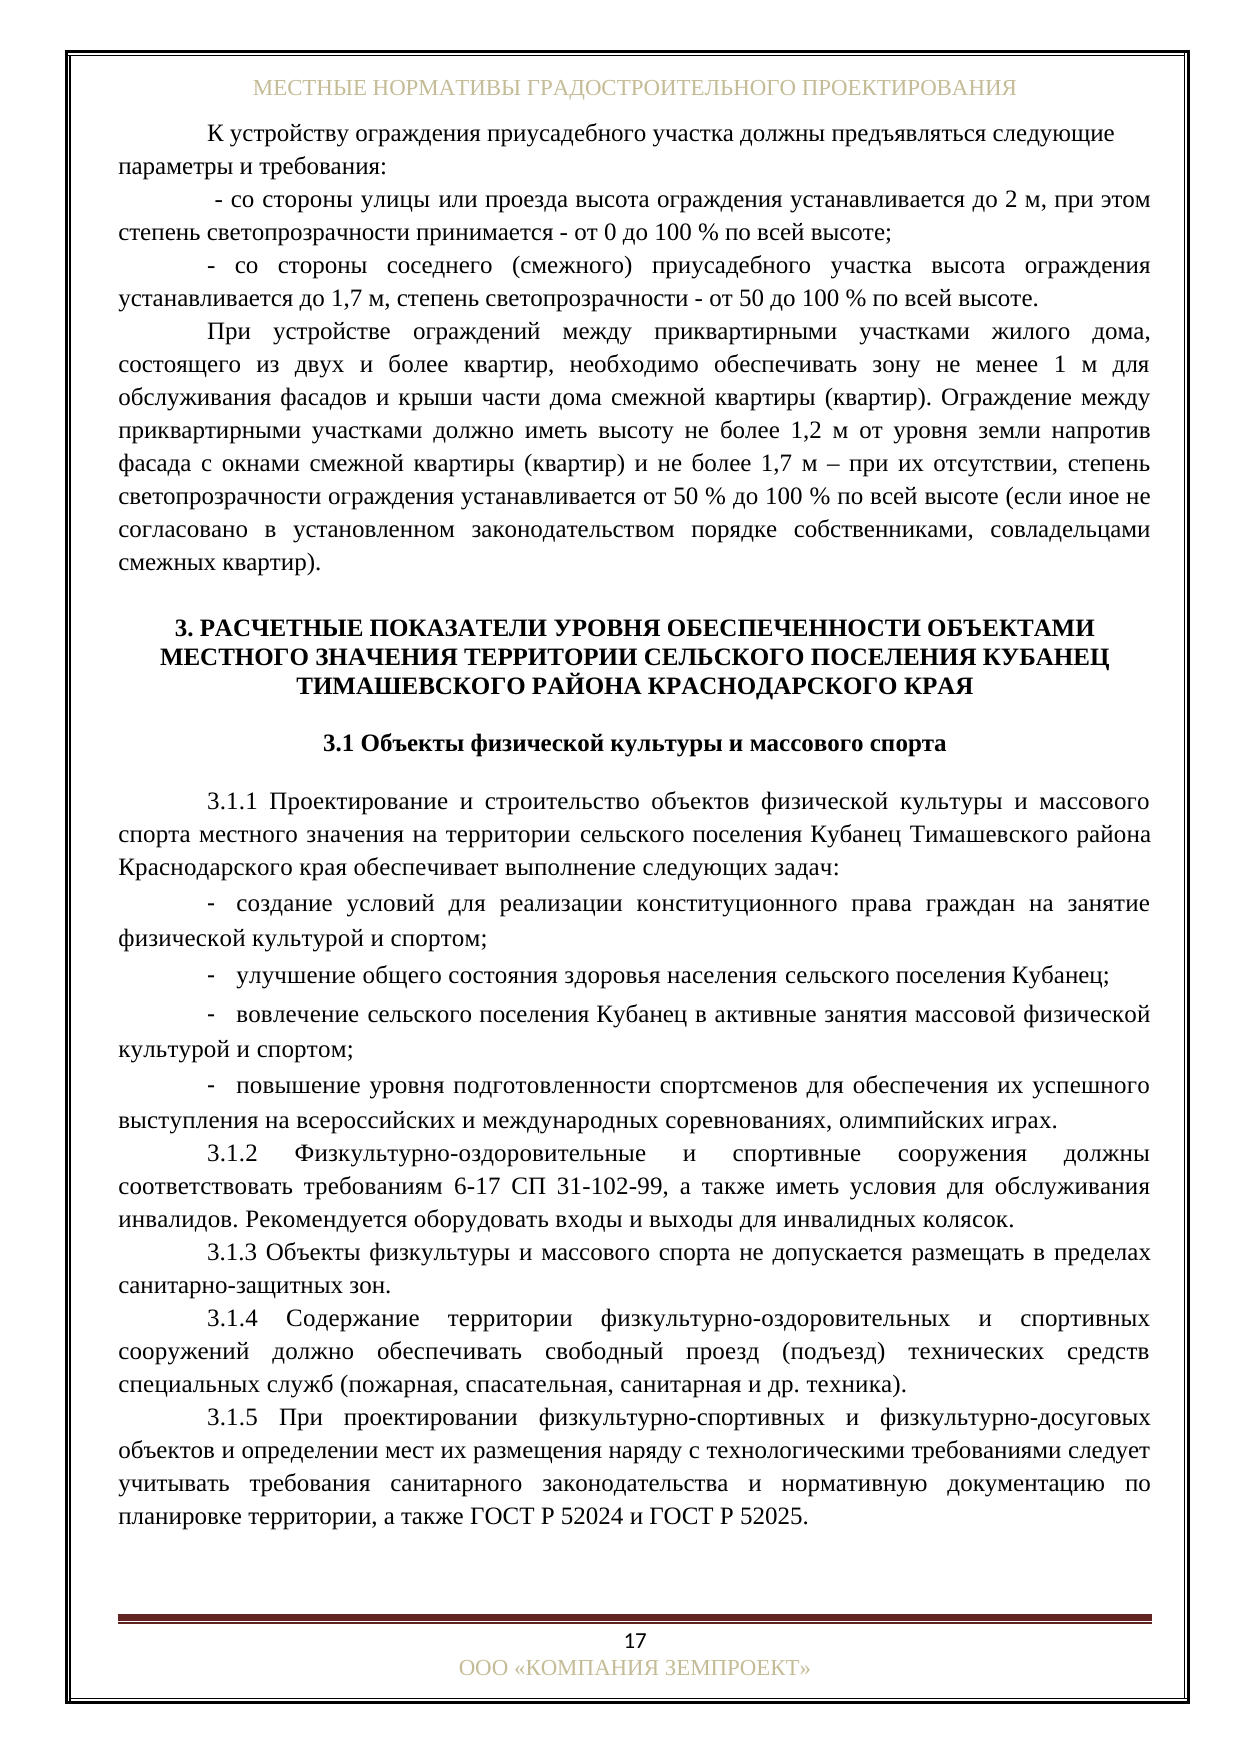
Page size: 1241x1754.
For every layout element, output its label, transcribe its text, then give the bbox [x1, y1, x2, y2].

text - со стороны улицы или проезда высота ограждения устанавливается до 2 м, при этом степень светопрозрачности принимается - от 0 до 100 % по всей высоте; [118, 184, 1152, 246]
text 3.1.3 Объекты физкультуры и массового спорта не допускается размещать в пределах санитарно-защитных зон. [118, 1237, 1152, 1299]
text 3.1.2 Физкультурно-оздоровительные и спортивные сооружения должны соответствовать требованиям 6-17 СП 31-102-99, а также иметь условия для обслуживания инвалидов. Рекомендуется оборудовать входы и выходы для инвалидных колясок. [118, 1138, 1152, 1233]
list вовлечение сельского поселения Кубанец в активные занятия массовой физической культурой и спортом; [118, 996, 1152, 1063]
text - со стороны соседнего (смежного) приусадебного участка высота ограждения устанавливается до 1,7 м, степень светопрозрачности - от 50 до 100 % по всей высоте. [118, 250, 1152, 312]
text 3. Расчетные показатели уровня обеспеченности объектами местного значения территории Сельского поселения Кубанец ТИМАШЕВСКОГО района Краснодарского края [118, 613, 1152, 700]
text 3.1.1 Проектирование и строительство объектов физической культуры и массового спорта местного значения на территории сельского поселения Кубанец Тимашевского района Краснодарского края обеспечивает выполнение следующих задач: [118, 786, 1152, 881]
list создание условий для реализации конституционного права граждан на занятие физической культурой и спортом; [118, 885, 1152, 952]
list улучшение общего состояния здоровья населения сельского поселения Кубанец; [118, 956, 1152, 990]
text 3.1 Объекты физической культуры и массового спорта [118, 728, 1152, 757]
list повышение уровня подготовленности спортсменов для обеспечения их успешного выступления на всероссийских и международных соревнованиях, олимпийских играх. [118, 1067, 1152, 1134]
text К устройству ограждения приусадебного участка должны предъявляться следующие параметры и требования: [118, 118, 1152, 180]
text 3.1.5 При проектировании физкультурно-спортивных и физкультурно-досуговых объектов и определении мест их размещения наряду с технологическими требованиями следует учитывать требования санитарного законодательства и нормативную документацию по планировке территории, а также ГОСТ Р 52024 и ГОСТ Р 52025. [118, 1402, 1152, 1530]
text 3.1.4 Содержание территории физкультурно-оздоровительных и спортивных сооружений должно обеспечивать свободный проезд (подъезд) технических средств специальных служб (пожарная, спасательная, санитарная и др. техника). [118, 1303, 1152, 1398]
